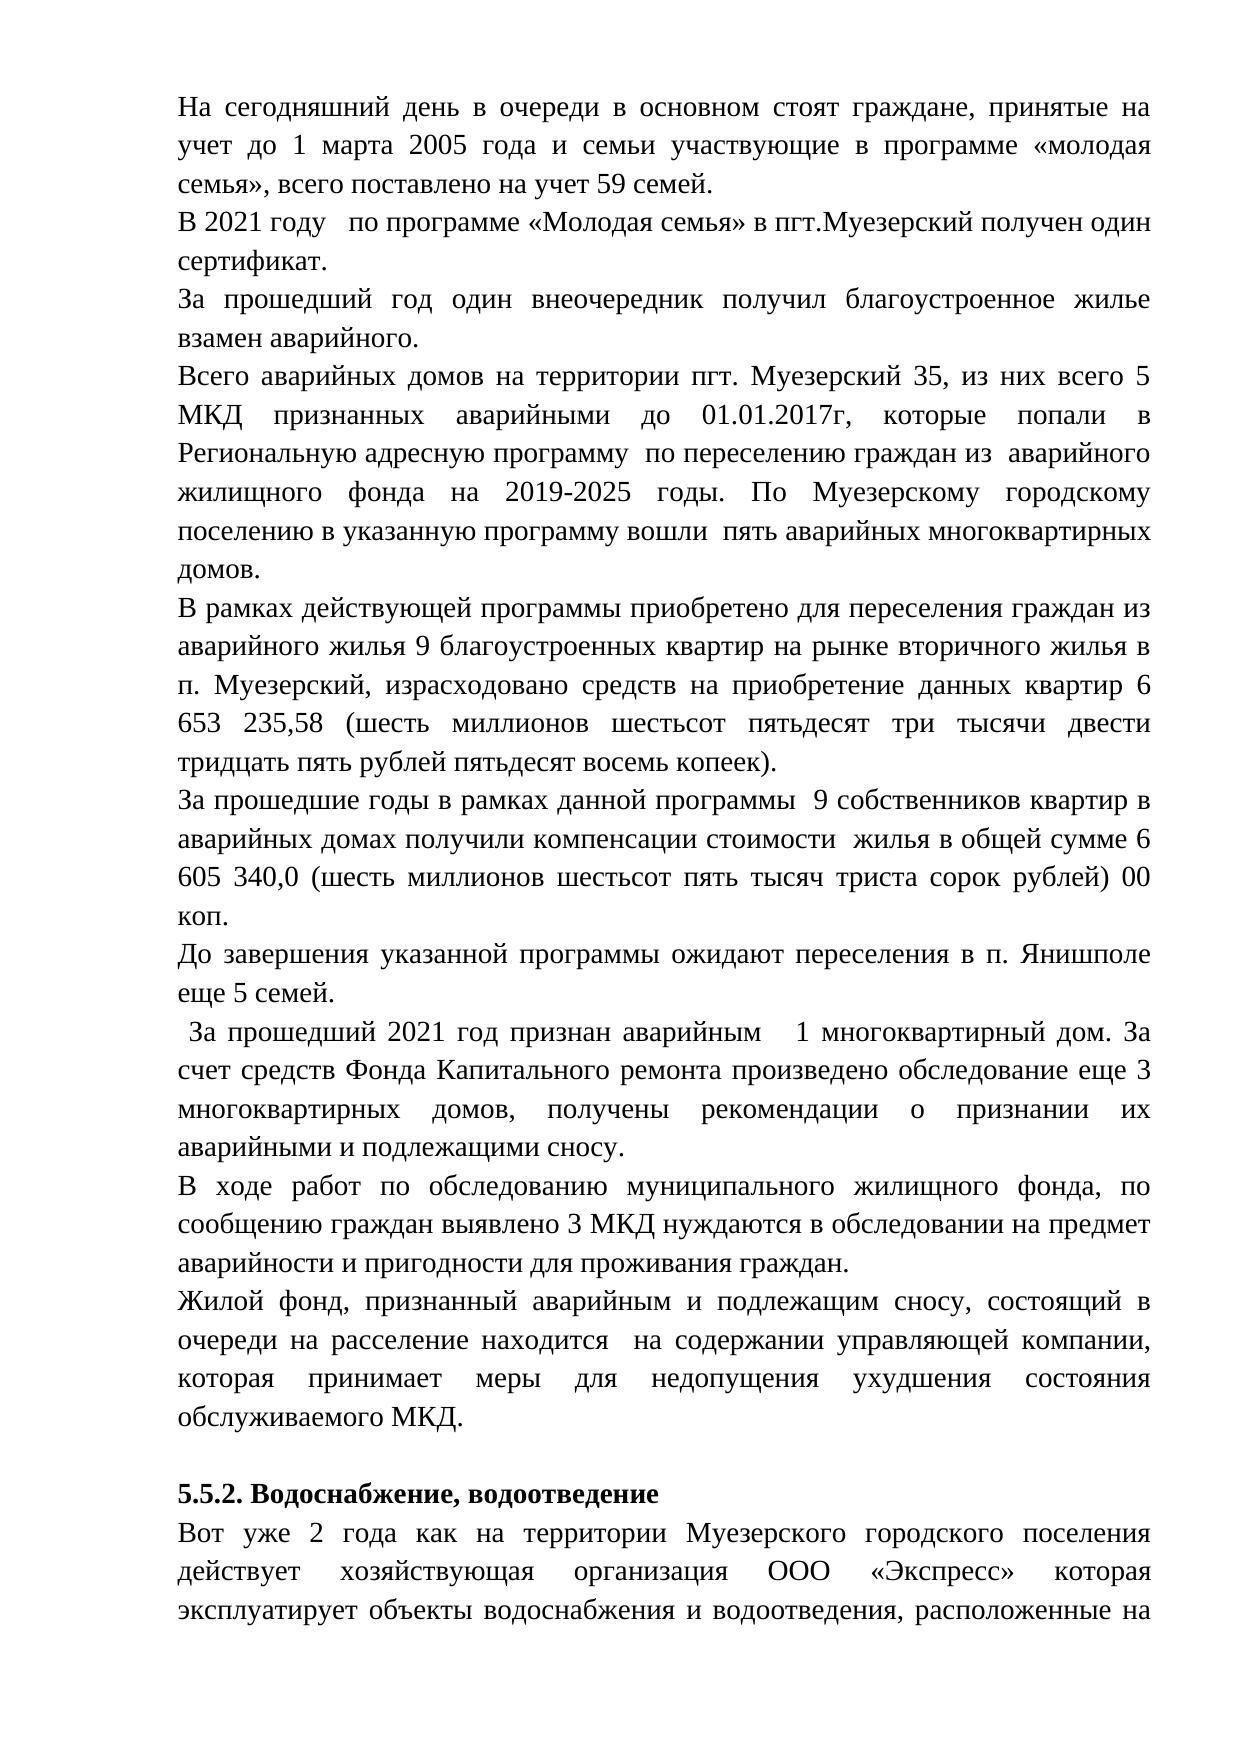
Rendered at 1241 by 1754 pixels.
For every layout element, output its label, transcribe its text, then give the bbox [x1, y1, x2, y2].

text В рамках действующей программы приобретено для переселения граждан из аварийного жилья 9 благоустроенных квартир на рынке вторичного жилья в п. Муезерский, израсходовано средств на приобретение данных квартир 6 653 235,58 (шесть миллионов шестьсот пятьдесят три тысячи двести тридцать пять рублей пятьдесят восемь копеек). [177, 590, 1152, 777]
text В ходе работ по обследованию муниципального жилищного фонда, по сообщению граждан выявлено 3 МКД нуждаются в обследовании на предмет аварийности и пригодности для проживания граждан. [177, 1168, 1152, 1278]
text Жилой фонд, признанный аварийным и подлежащим сносу, состоящий в очереди на расселение находится на содержании управляющей компании, которая принимает меры для недопущения ухудшения состояния обслуживаемого МКД. [177, 1283, 1152, 1433]
text В 2021 году по программе «Молодая семья» в пгт.Муезерский получен один сертификат. [177, 204, 1152, 276]
text До завершения указанной программы ожидают переселения в п. Янишполе еще 5 семей. [177, 937, 1152, 1009]
text За прошедший 2021 год признан аварийным 1 многоквартирный дом. За счет средств Фонда Капитального ремонта произведено обследование еще 3 многоквартирных домов, получены рекомендации о признании их аварийными и подлежащими сносу. [177, 1014, 1152, 1163]
text 5.5.2. Водоснабжение, водоотведение [177, 1476, 1152, 1510]
text За прошедший год один внеочередник получил благоустроенное жилье взамен аварийного. [177, 281, 1152, 353]
text На сегодняшний день в очереди в основном стоят граждане, принятые на учет до 1 марта 2005 года и семьи участвующие в программе «молодая семья», всего поставлено на учет 59 семей. [177, 89, 1152, 199]
text За прошедшие годы в рамках данной программы 9 собственников квартир в аварийных домах получили компенсации стоимости жилья в общей сумме 6 605 340,0 (шесть миллионов шестьсот пять тысяч триста сорок рублей) 00 коп. [177, 782, 1152, 932]
text Всего аварийных домов на территории пгт. Муезерский 35, из них всего 5 МКД признанных аварийными до 01.01.2017г, которые попали в Региональную адресную программу по переселению граждан из аварийного жилищного фонда на 2019-2025 годы. По Муезерскому городскому поселению в указанную программу вошли пять аварийных многоквартирных домов. [177, 358, 1152, 585]
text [177, 1515, 1152, 1625]
